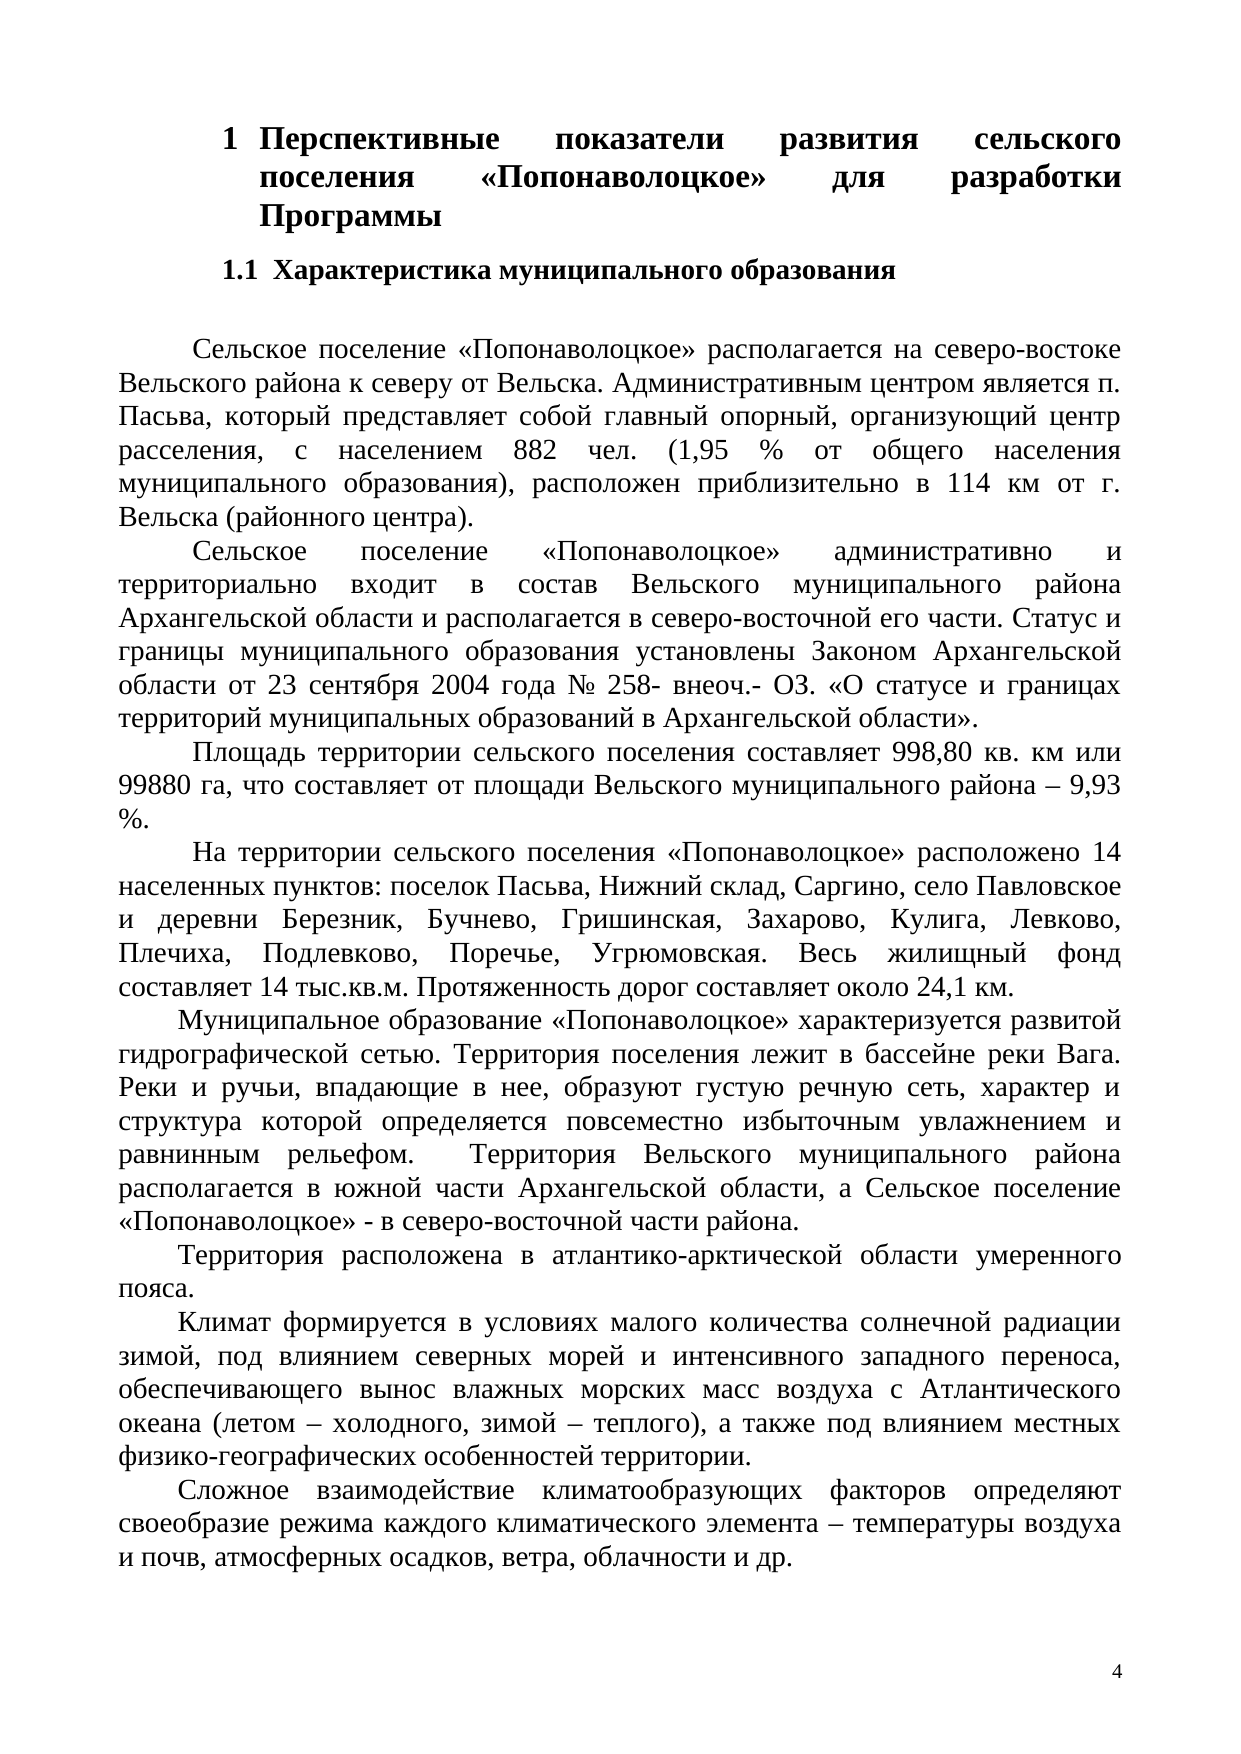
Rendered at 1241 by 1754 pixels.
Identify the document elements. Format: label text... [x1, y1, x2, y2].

text Сельское поселение «Попонаволоцкое» административно и территориально входит в состав Вельского муниципального района Архангельской области и располагается в северо-восточной его части. Статус и границы муниципального образования установлены Законом Архангельской области от 23 сентября 2004 года № 258- внеоч.- ОЗ. «О статусе и границах территорий муниципальных образований в Архангельской области». [118, 533, 1122, 734]
subtitle Характеристика муниципального образования [222, 252, 1122, 285]
text Сложное взаимодействие климатообразующих факторов определяют своеобразие режима каждого климатического элемента – температуры воздуха и почв, атмосферных осадков, ветра, облачности и др. [118, 1472, 1122, 1572]
subtitle Перспективные показатели развития сельского поселения «Попонаволоцкое» для разработки Программы [222, 118, 1122, 233]
text Площадь территории сельского поселения составляет 998,80 кв. км или 99880 га, что составляет от площади Вельского муниципального района – 9,93 %. [118, 734, 1122, 834]
text На территории сельского поселения «Попонаволоцкое» расположено 14 населенных пунктов: поселок Пасьва, Нижний склад, Саргино, село Павловское и деревни Березник, Бучнево, Гришинская, Захарово, Кулига, Левково, Плечиха, Подлевково, Поречье, Угрюмовская. Весь жилищный фонд составляет 14 тыс.кв.м. Протяженность дорог составляет около 24,1 км. [118, 834, 1122, 1002]
text Муниципальное образование «Попонаволоцкое» характеризуется развитой гидрографической сетью. Территория поселения лежит в бассейне реки Вага. Реки и ручьи, впадающие в нее, образуют густую речную сеть, характер и структура которой определяется повсеместно избыточным увлажнением и равнинным рельефом. Территория Вельского муниципального района располагается в южной части Архангельской области, а Сельское поселение «Попонаволоцкое» - в северо-восточной части района. [118, 1002, 1122, 1237]
text Сельское поселение «Попонаволоцкое» располагается на северо-востоке Вельского района к северу от Вельска. Административным центром является п. Пасьва, который представляет собой главный опорный, организующий центр расселения, с населением 882 чел. (1,95 % от общего населения муниципального образования), расположен приблизительно в 114 км от г. Вельска (районного центра). [118, 331, 1122, 533]
text Территория расположена в атлантико-арктической области умеренного пояса. [118, 1237, 1122, 1304]
text Климат формируется в условиях малого количества солнечной радиации зимой, под влиянием северных морей и интенсивного западного переноса, обеспечивающего вынос влажных морских масс воздуха с Атлантического океана (летом – холодного, зимой – теплого), а также под влиянием местных физико-географических особенностей территории. [118, 1304, 1122, 1472]
